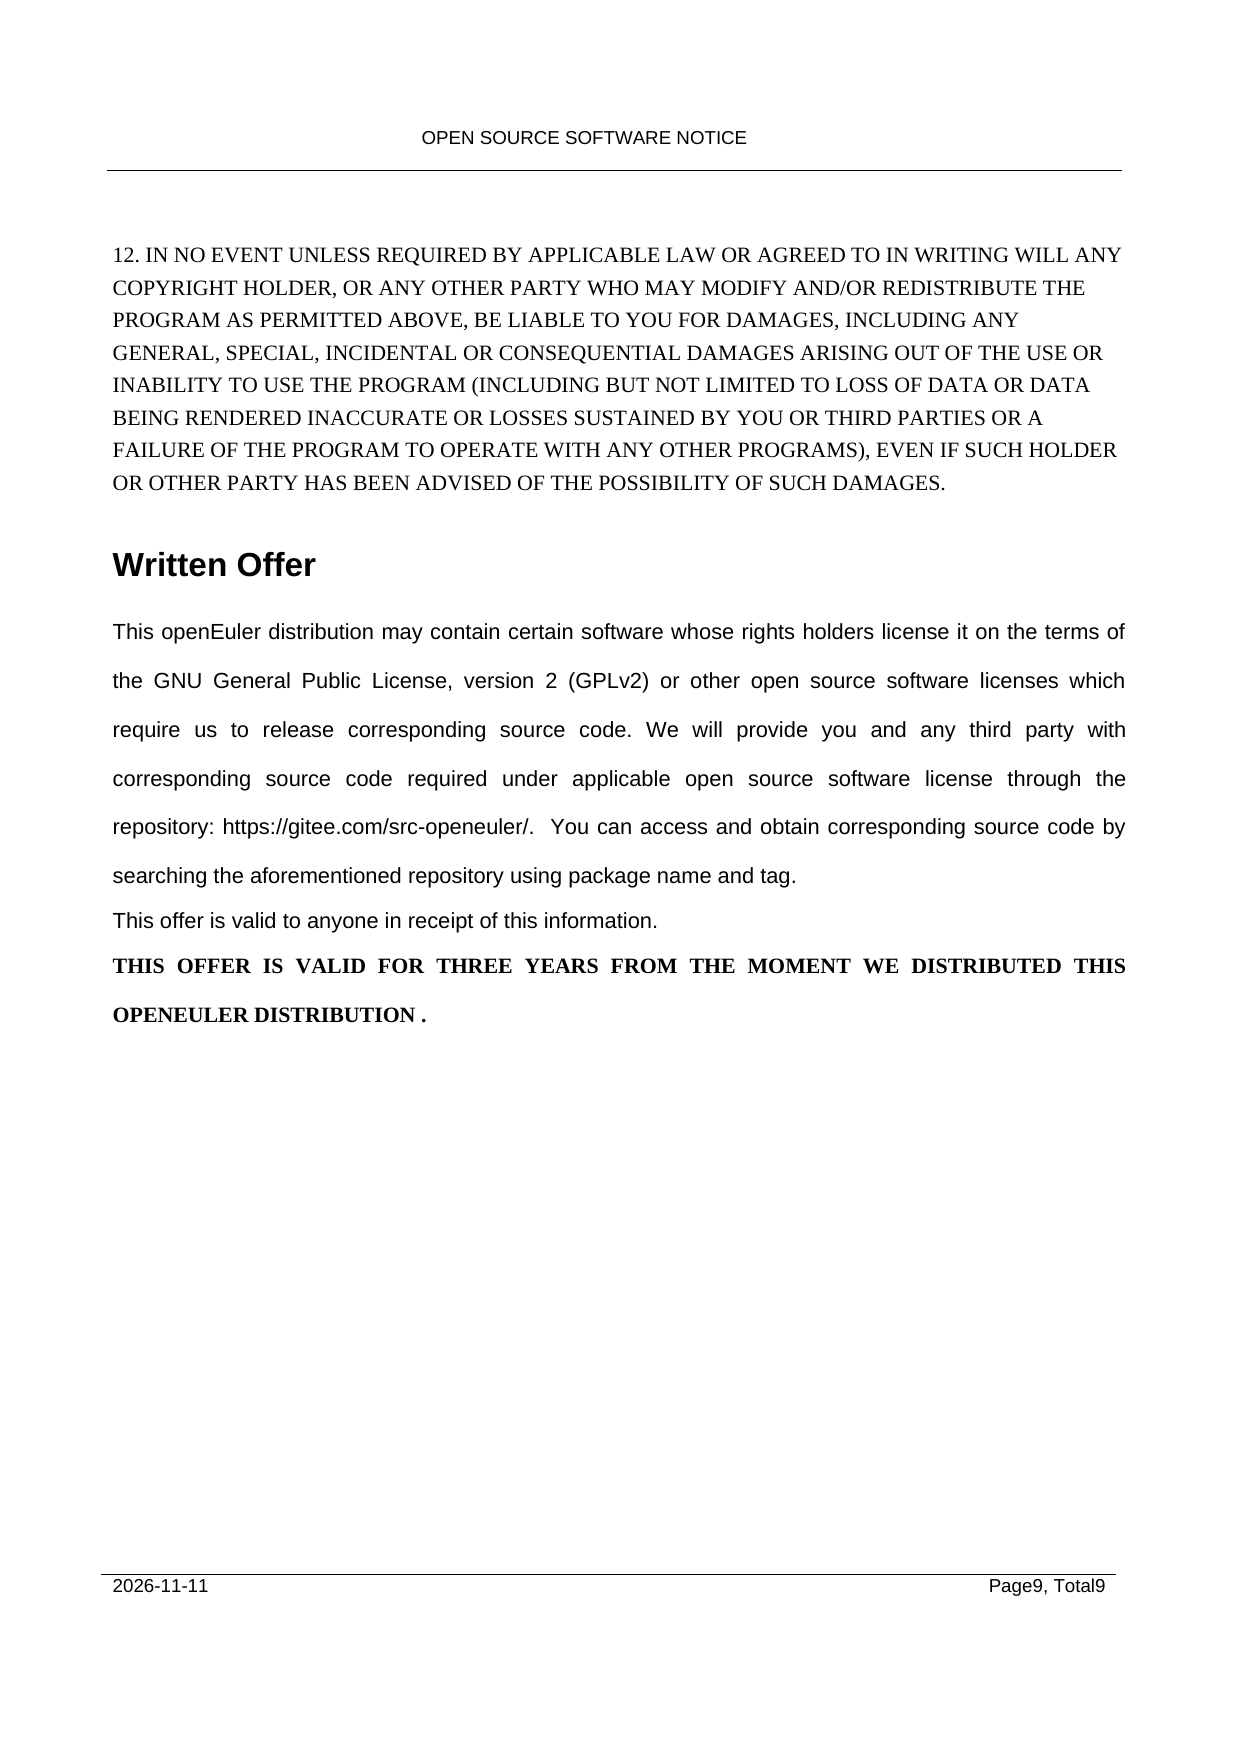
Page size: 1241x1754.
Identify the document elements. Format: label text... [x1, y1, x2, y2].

text This openEuler distribution may contain certain software whose rights holders license it on the terms of the GNU General Public License, version 2 (GPLv2) or other open source software licenses which require us to release corresponding source code. We will provide you and any third party with corresponding source code required under applicable open source software license through the repository: https://gitee.com/src-openeuler/. You can access and obtain corresponding source code by searching the aforementioned repository using package name and tag. [112, 616, 1128, 892]
text Written Offer [112, 531, 1128, 596]
text This offer is valid to anyone in receipt of this information. [112, 904, 1128, 937]
text THIS OFFER IS VALID FOR THREE YEARS FROM THE MOMENT WE DISTRIBUTED THIS OPENEULER DISTRIBUTION . [112, 949, 1128, 1031]
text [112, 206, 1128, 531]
